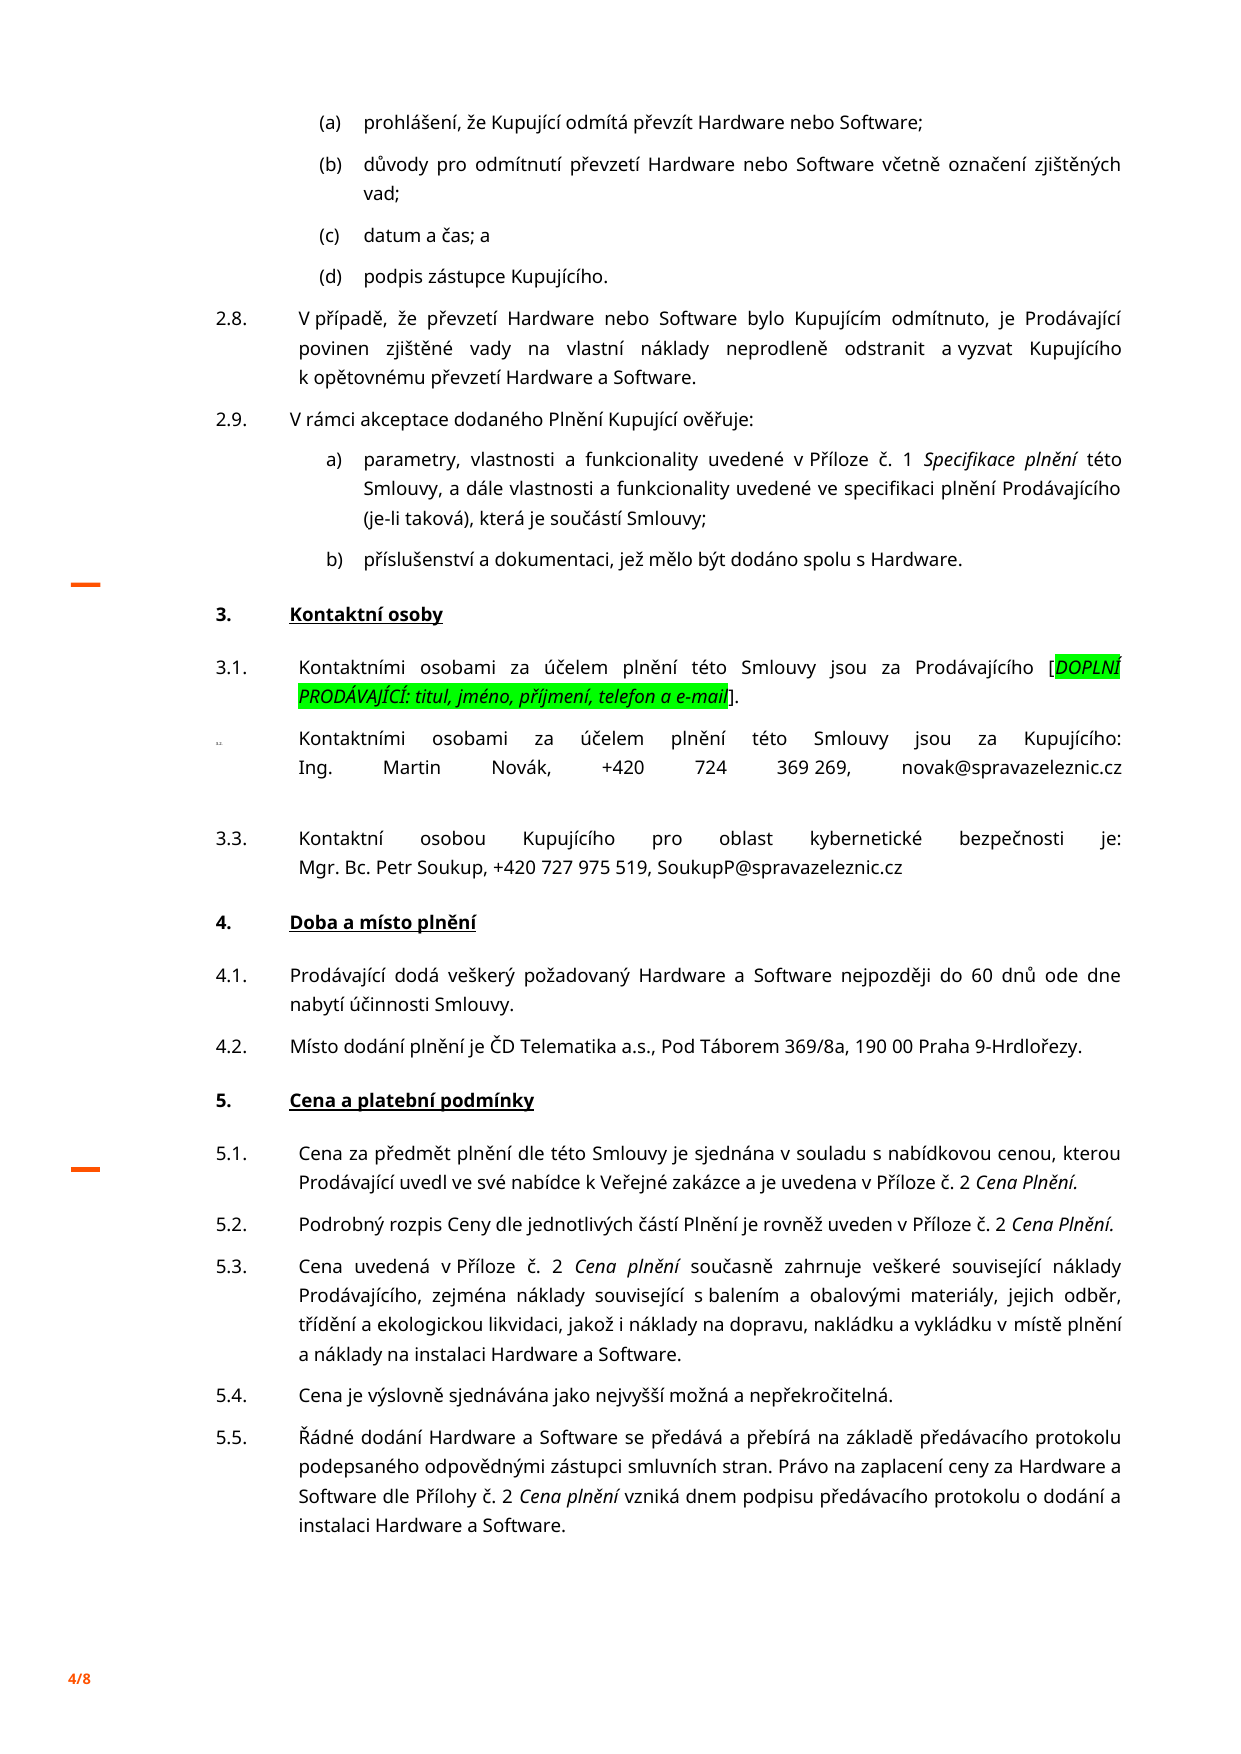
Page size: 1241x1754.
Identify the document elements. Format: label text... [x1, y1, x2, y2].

list Kontaktní osobou Kupujícího pro oblast kybernetické bezpečnosti je: Mgr. Bc. Petr Soukup, +420 727 975 519, SoukupP@spravazeleznic.cz [216, 825, 1122, 880]
subtitle Cena a platební podmínky [216, 1087, 1122, 1113]
list Cena uvedená v Příloze č. 2 Cena plnění současně zahrnuje veškeré související náklady Prodávajícího, zejména náklady související s balením a obalovými materiály, jejich odběr, třídění a ekologickou likvidaci, jakož i náklady na dopravu, nakládku a vykládku v místě plnění a náklady na instalaci Hardware a Software. [216, 1253, 1122, 1366]
list parametry, vlastnosti a funkcionality uvedené v Příloze č. 1 Specifikace plnění této Smlouvy, a dále vlastnosti a funkcionality uvedené ve specifikaci plnění Prodávajícího (je-li taková), která je součástí Smlouvy; [326, 446, 1122, 531]
list Řádné dodání Hardware a Software se předává a přebírá na základě předávacího protokolu podepsaného odpovědnými zástupci smluvních stran. Právo na zaplacení ceny za Hardware a Software dle Přílohy č. 2 Cena plnění vzniká dnem podpisu předávacího protokolu o dodání a instalaci Hardware a Software. [216, 1424, 1122, 1538]
subtitle Kontaktní osoby [216, 601, 1122, 627]
list důvody pro odmítnutí převzetí Hardware nebo Software včetně označení zjištěných vad; [319, 151, 1122, 206]
list V rámci akceptace dodaného Plnění Kupující ověřuje: [216, 406, 1122, 431]
list podpis zástupce Kupujícího. [319, 264, 1122, 289]
list prohlášení, že Kupující odmítá převzít Hardware nebo Software; [319, 109, 1122, 135]
list Prodávající dodá veškerý požadovaný Hardware a Software nejpozději do 60 dnů ode dne nabytí účinnosti Smlouvy. [216, 962, 1122, 1017]
list Cena je výslovně sjednávána jako nejvyšší možná a nepřekročitelná. [216, 1383, 1122, 1408]
list Podrobný rozpis Ceny dle jednotlivých částí Plnění je rovněž uveden v Příloze č. 2 Cena Plnění. [216, 1211, 1122, 1237]
subtitle Doba a místo plnění [216, 909, 1122, 934]
list Kontaktními osobami za účelem plnění této Smlouvy jsou za Prodávajícího [DOPLNÍ PRODÁVAJÍCÍ: titul, jméno, příjmení, telefon a e-mail]. [216, 654, 1122, 709]
list Kontaktními osobami za účelem plnění této Smlouvy jsou za Kupujícího: Ing. Martin Novák, +420 724 369 269, novak@spravazeleznic.cz [216, 725, 1122, 809]
list datum a čas; a [319, 222, 1122, 248]
list V případě, že převzetí Hardware nebo Software bylo Kupujícím odmítnuto, je Prodávající povinen zjištěné vady na vlastní náklady neprodleně odstranit a vyzvat Kupujícího k opětovnému převzetí Hardware a Software. [216, 306, 1122, 390]
list příslušenství a dokumentaci, jež mělo být dodáno spolu s Hardware. [326, 547, 1122, 572]
list Cena za předmět plnění dle této Smlouvy je sjednána v souladu s nabídkovou cenou, kterou Prodávající uvedl ve své nabídce k Veřejné zakázce a je uvedena v Příloze č. 2 Cena Plnění. [216, 1140, 1122, 1195]
list Místo dodání plnění je ČD Telematika a.s., Pod Táborem 369/8a, 190 00 Praha 9-Hrdlořezy. [216, 1033, 1122, 1058]
